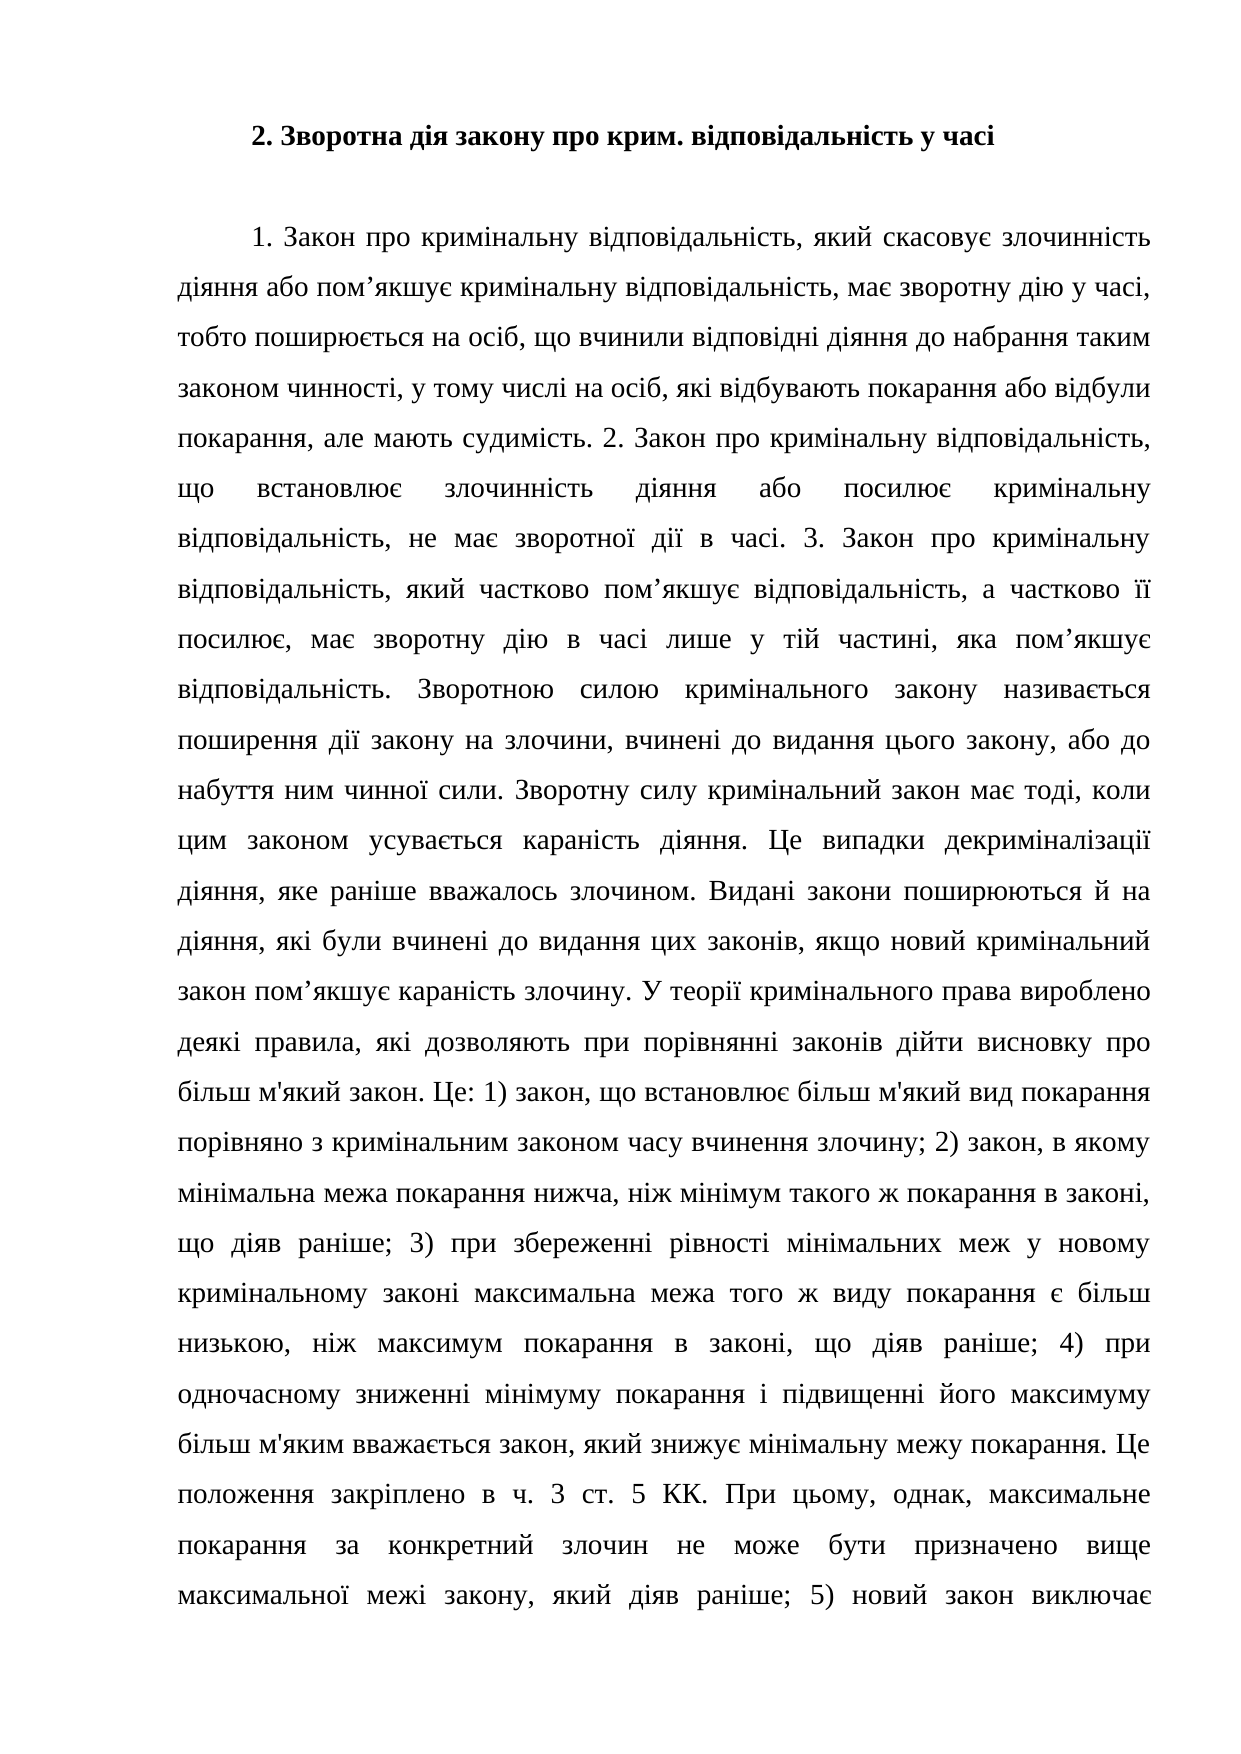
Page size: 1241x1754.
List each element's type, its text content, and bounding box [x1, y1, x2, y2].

text 2. Зворотна дія закону про крим. відповідальність у часі [177, 118, 1152, 152]
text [177, 219, 1152, 1611]
